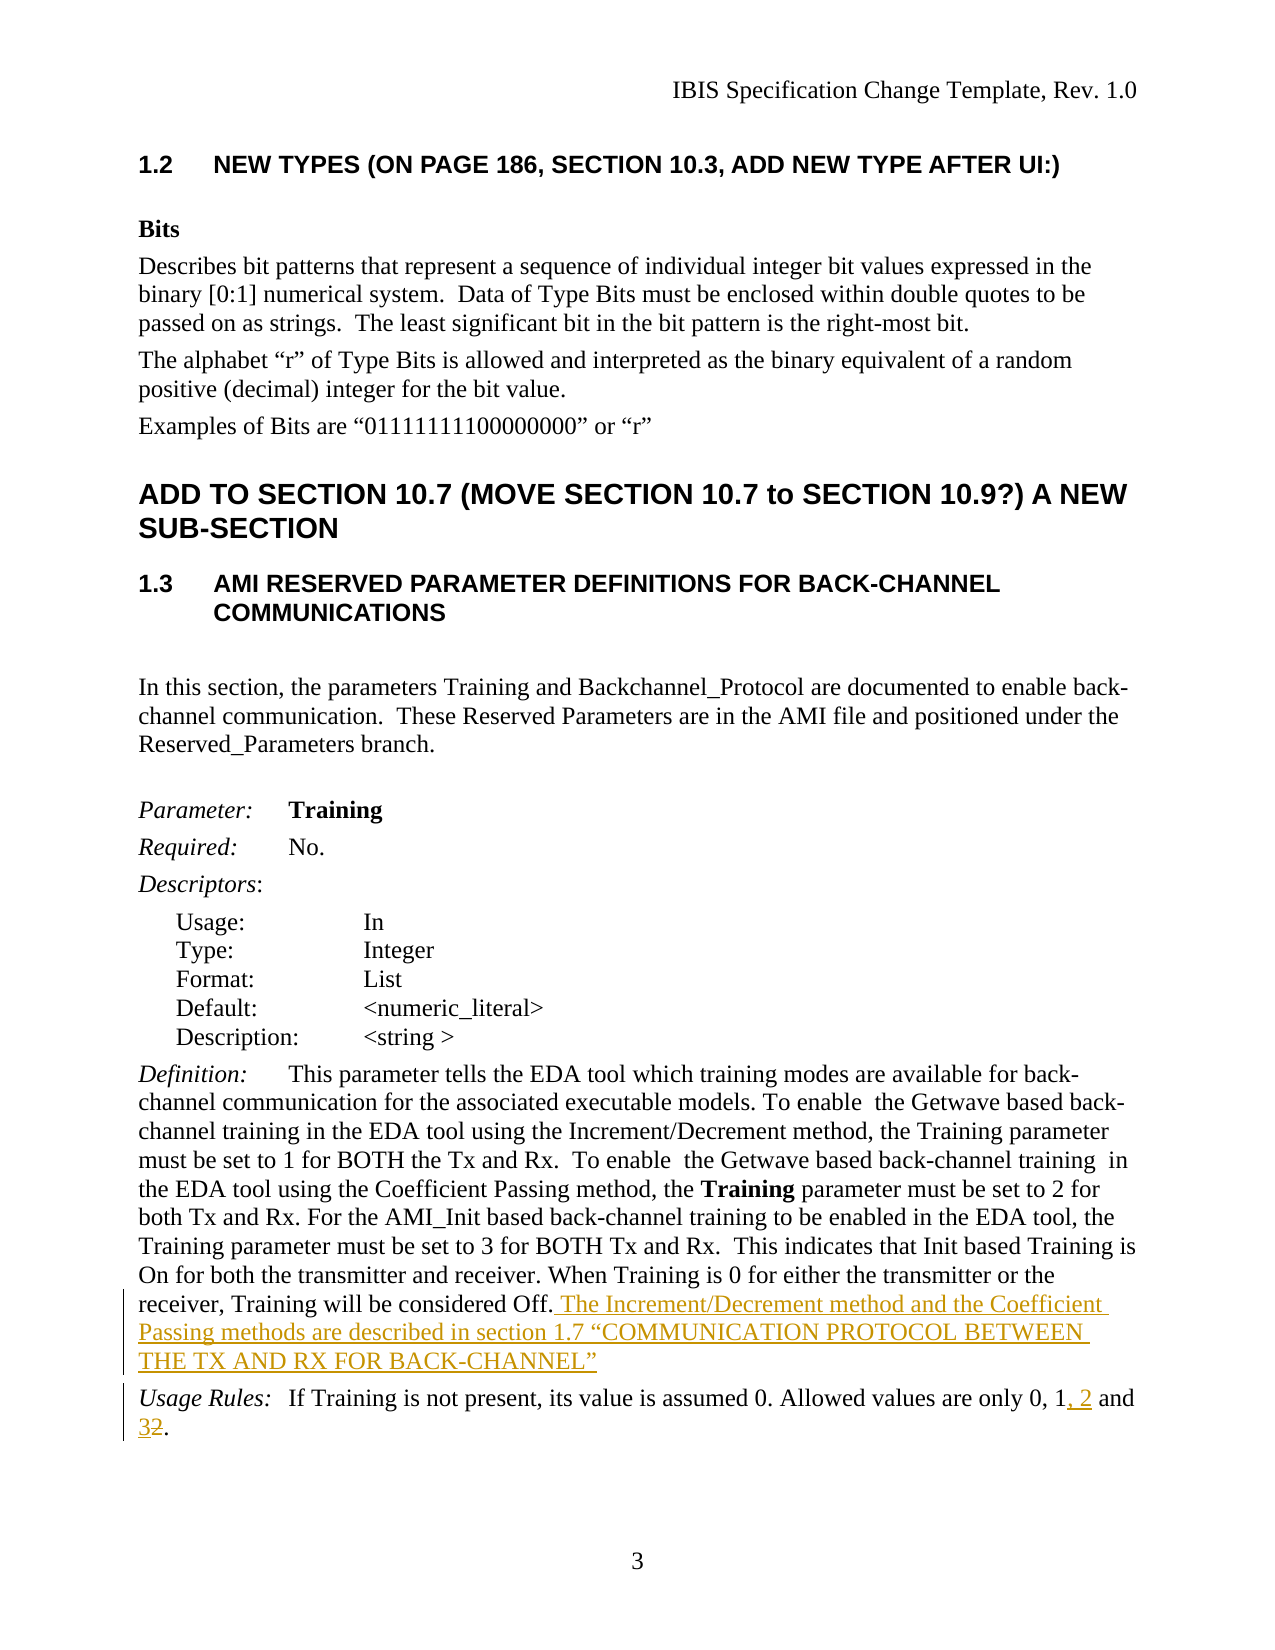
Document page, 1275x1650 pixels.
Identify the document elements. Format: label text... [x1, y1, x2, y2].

subtitle New Types (On page 186, Section 10.3, add new type after UI:) [138, 150, 1137, 179]
text Examples of Bits are “01111111100000000” or “r” [138, 411, 1137, 440]
list Type: Integer [176, 935, 1137, 964]
list Default: <numeric_literal> [176, 993, 1137, 1022]
text Descriptors: [138, 869, 1137, 898]
list Format: List [176, 964, 1137, 993]
text The alphabet “r” of Type Bits is allowed and interpreted as the binary equivalent of a random positive (decimal) integer for the bit value. [138, 345, 1137, 403]
list Usage: In [176, 907, 1137, 935]
text Required: No. [138, 832, 1137, 861]
subtitle AMI Reserved Parameter DEFINITIONs For Back-Channel Communications [138, 569, 1137, 627]
text In this section, the parameters Training and Backchannel_Protocol are documented to enable back-channel communication. These Reserved Parameters are in the AMI file and positioned under the Reserved_Parameters branch. [138, 672, 1137, 758]
text Usage Rules: If Training is not present, its value is assumed 0. Allowed values are only 0, 1 and . [138, 1383, 1137, 1441]
text Describes bit patterns that represent a sequence of individual integer bit values expressed in the binary [0:1] numerical system. Data of Type Bits must be enclosed within double quotes to be passed on as strings. The least significant bit in the bit pattern is the right-most bit. [138, 251, 1137, 337]
text Definition: This parameter tells the EDA tool which training modes are available for back-channel communication for the associated executable models. To enable the Getwave based back-channel training in the EDA tool using the Increment/Decrement method, the Training parameter must be set to 1 for BOTH the Tx and Rx. To enable the Getwave based back-channel training in the EDA tool using the Coefficient Passing method, the Training parameter must be set to 2 for both Tx and Rx. For the AMI_Init based back-channel training to be enabled in the EDA tool, the Training parameter must be set to 3 for BOTH Tx and Rx. This indicates that Init based Training is On for both the transmitter and receiver. When Training is 0 for either the transmitter or the receiver, Training will be considered Off. [138, 1059, 1137, 1375]
text Bits [138, 214, 1137, 242]
text ADD TO SECTION 10.7 (MOVE SECTION 10.7 to SECTION 10.9?) A NEW SUB-SECTION [138, 477, 1137, 544]
text Parameter: Training [138, 795, 1137, 824]
list Description: <string > [176, 1022, 1137, 1050]
